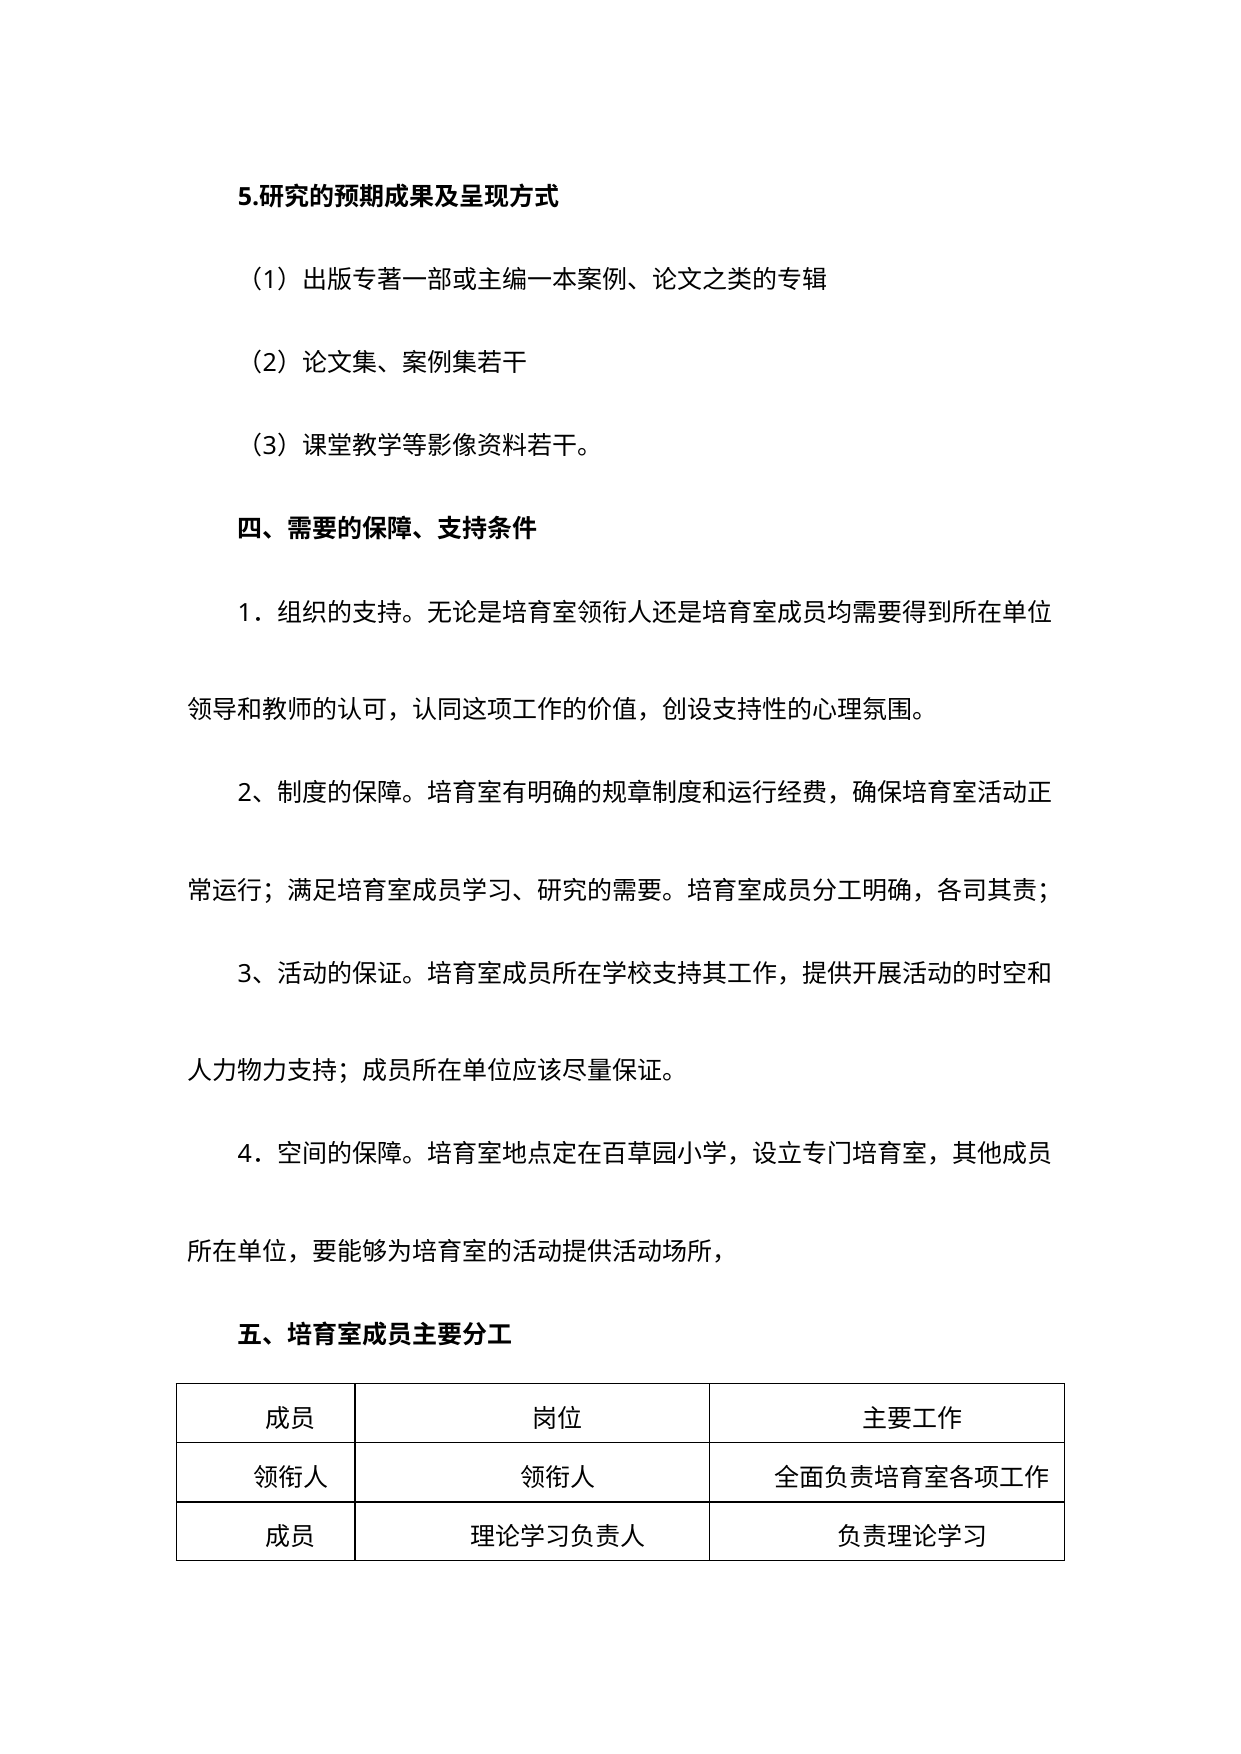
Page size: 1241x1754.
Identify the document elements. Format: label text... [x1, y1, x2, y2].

table_cell 成员1、2 [177, 1503, 354, 1560]
table_cell 领衔人 [356, 1443, 709, 1501]
text 五、培育室成员主要分工 [187, 1300, 1053, 1365]
text 4．空间的保障。培育室地点定在百草园小学，设立专门培育室，其他成员所在单位，要能够为培育室的活动提供活动场所， [187, 1119, 1053, 1282]
table_header 成员 [177, 1384, 354, 1442]
table_cell 负责理论学习 [710, 1503, 1064, 1560]
text 四、需要的保障、支持条件 [187, 494, 1053, 559]
table_header 主要工作 [710, 1384, 1064, 1442]
text （3）课堂教学等影像资料若干。 [187, 411, 1053, 476]
table_cell 全面负责培育室各项工作 [710, 1443, 1064, 1501]
text 1．组织的支持。无论是培育室领衔人还是培育室成员均需要得到所在单位领导和教师的认可，认同这项工作的价值，创设支持性的心理氛围。 [187, 578, 1053, 740]
table_header 岗位 [356, 1384, 709, 1442]
text 2、制度的保障。培育室有明确的规章制度和运行经费，确保培育室活动正常运行；满足培育室成员学习、研究的需要。培育室成员分工明确，各司其责； [187, 758, 1053, 921]
table_cell 领衔人 [177, 1443, 354, 1501]
text （1）出版专著一部或主编一本案例、论文之类的专辑 [187, 245, 1053, 310]
table_cell 理论学习负责人 [356, 1503, 709, 1560]
text （2）论文集、案例集若干 [187, 328, 1053, 393]
text 3、活动的保证。培育室成员所在学校支持其工作，提供开展活动的时空和人力物力支持；成员所在单位应该尽量保证。 [187, 939, 1053, 1101]
text 5.研究的预期成果及呈现方式 [187, 162, 1053, 227]
